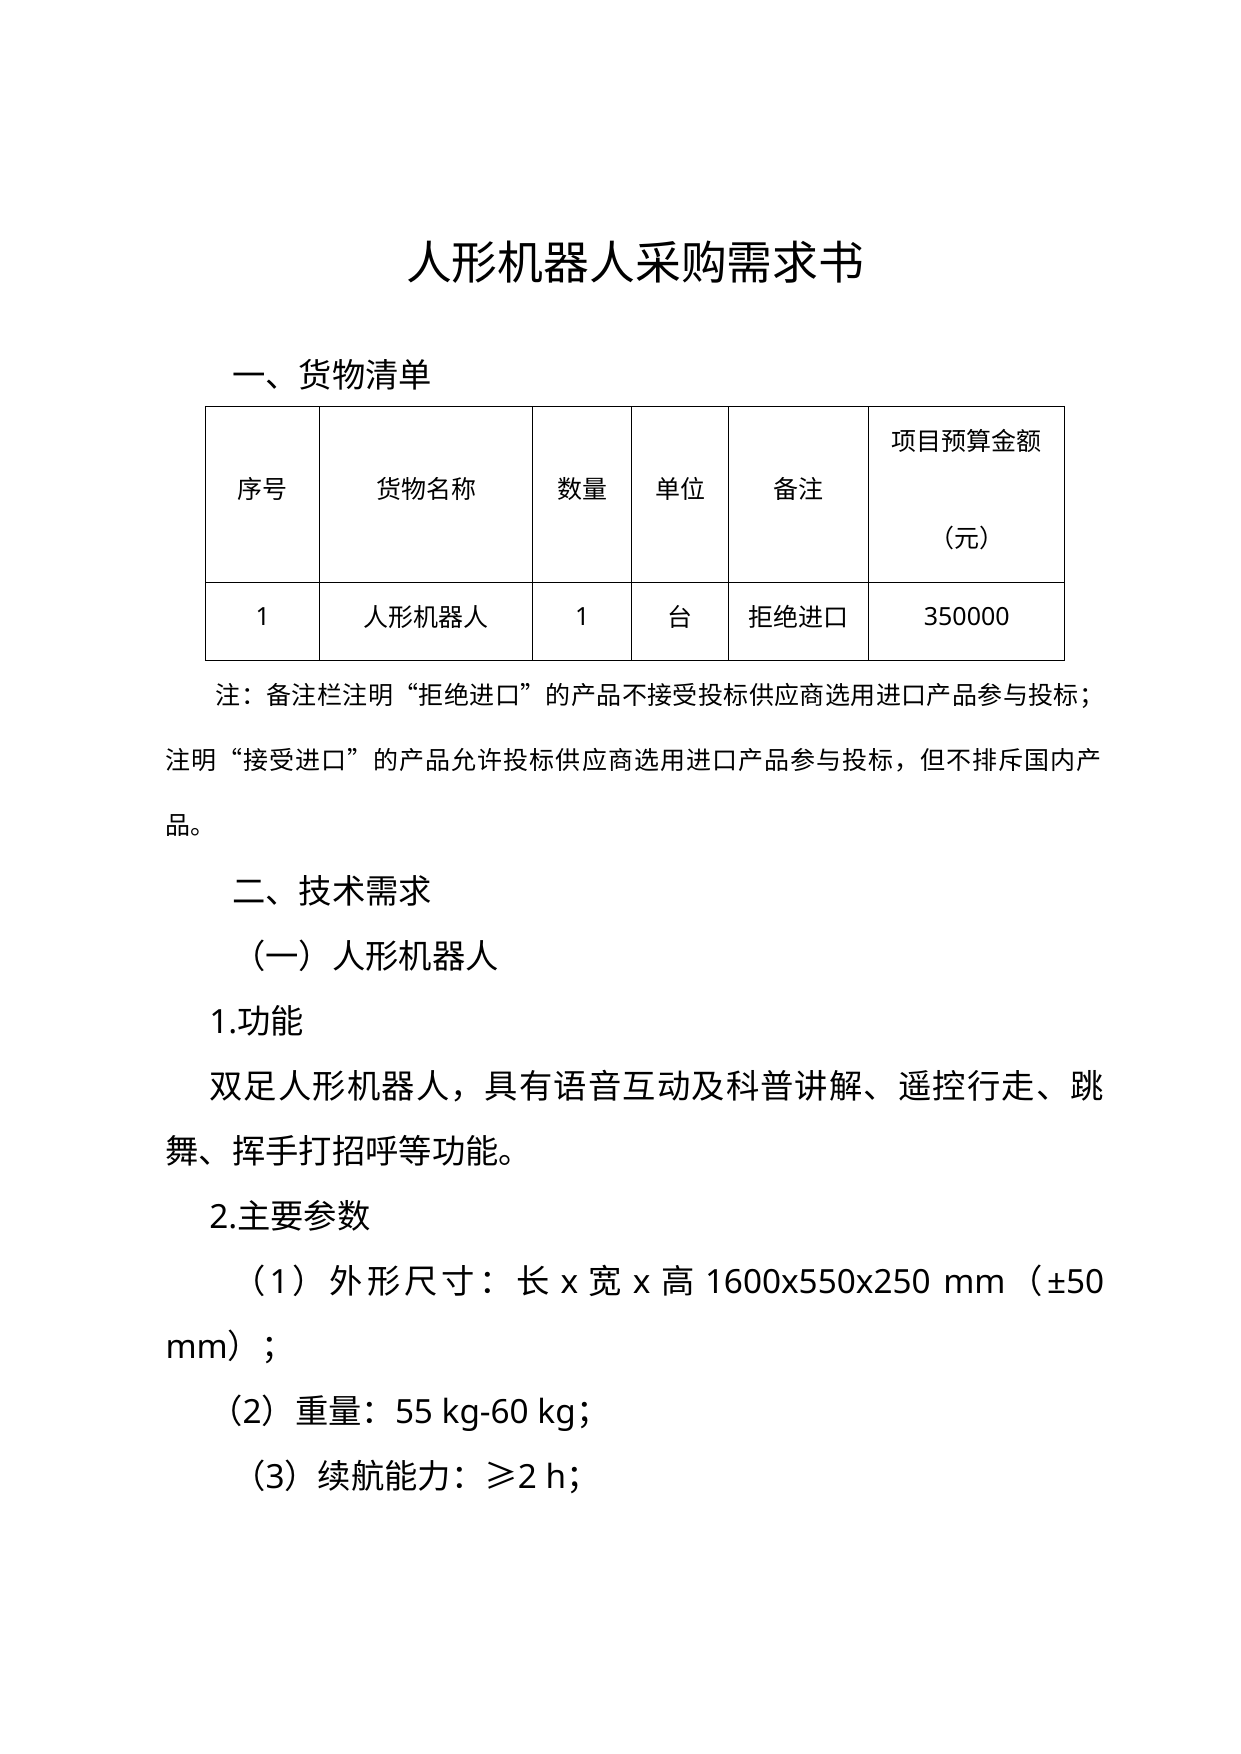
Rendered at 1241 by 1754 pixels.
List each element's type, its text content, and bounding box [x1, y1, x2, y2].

table_cell 1 [206, 583, 319, 660]
table_header 单位 [632, 407, 728, 582]
text （一）人形机器人 [165, 921, 1104, 986]
text 双足人形机器人，具有语音互动及科普讲解、遥控行走、跳舞、挥手打招呼等功能。 [165, 1051, 1104, 1181]
table_cell 350000 [869, 583, 1064, 660]
table_header 备注 [729, 407, 868, 582]
table_header 数量 [533, 407, 631, 582]
text （1）外形尺寸：长x宽x高1600x550x250 mm（±50 mm）； [165, 1246, 1104, 1376]
table_header 项目预算金额（元） [869, 407, 1064, 582]
table_cell 1 [533, 583, 631, 660]
text 二、技术需求 [165, 856, 1104, 921]
text 注：备注栏注明“拒绝进口”的产品不接受投标供应商选用进口产品参与投标；注明“接受进口”的产品允许投标供应商选用进口产品参与投标，但不排斥国内产品。 [165, 661, 1104, 856]
table_header 货物名称 [320, 407, 532, 582]
text （2）重量：55 kg-60 kg； [165, 1376, 1104, 1441]
text 1.功能 [165, 986, 1104, 1051]
text （3）续航能力：≥2 h； [165, 1441, 1104, 1506]
table_cell 台 [632, 583, 728, 660]
text 一、货物清单 [165, 341, 1104, 406]
table_cell 拒绝进口 [729, 583, 868, 660]
text 2.主要参数 [165, 1181, 1104, 1246]
table_header 序号 [206, 407, 319, 582]
table_cell 人形机器人 [320, 583, 532, 660]
text 人形机器人采购需求书 [165, 211, 1104, 308]
